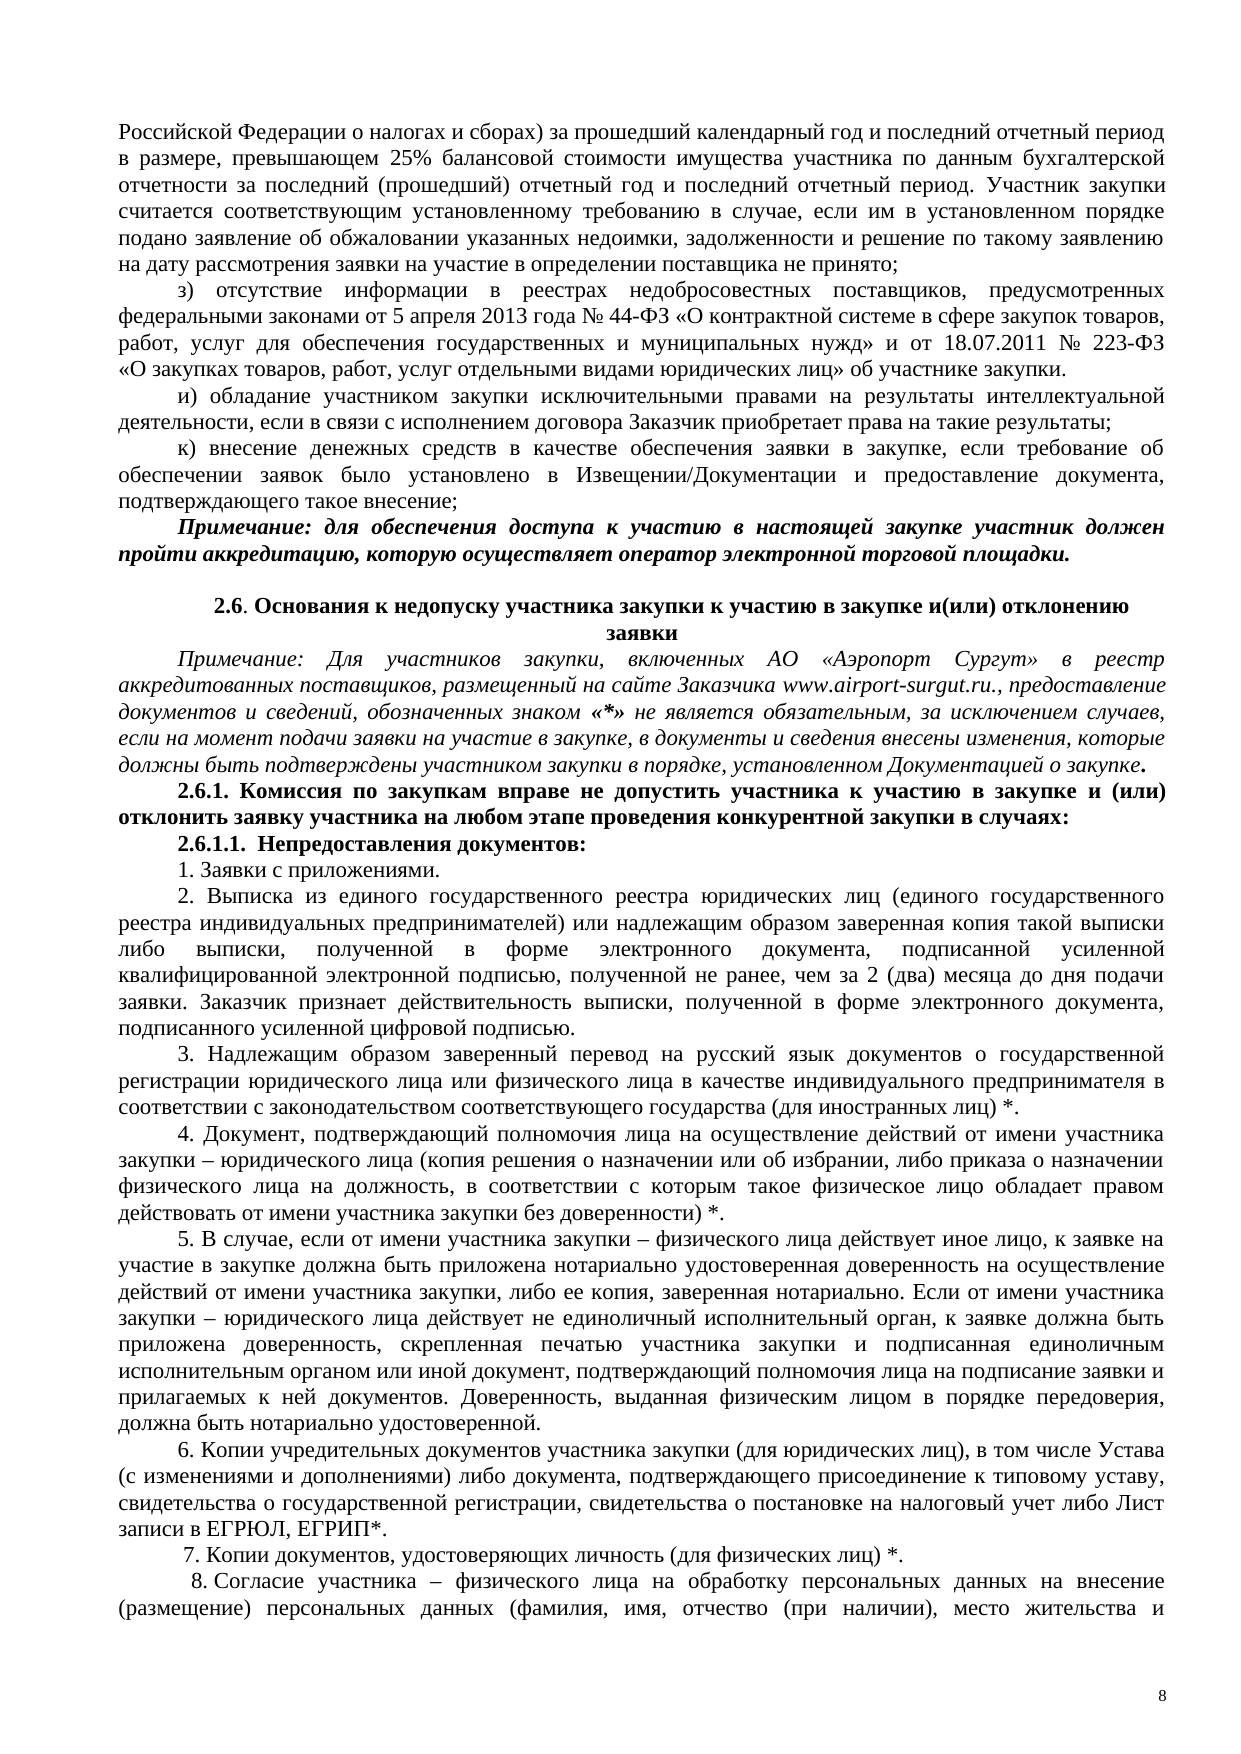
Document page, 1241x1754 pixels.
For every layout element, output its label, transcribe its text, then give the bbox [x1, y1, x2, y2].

text 4. Документ, подтверждающий полномочия лица на осуществление действий от имени участника закупки – юридического лица (копия решения о назначении или об избрании, либо приказа о назначении физического лица на должность, в соответствии с которым такое физическое лицо обладает правом действовать от имени участника закупки без доверенности) *. [118, 1119, 1166, 1225]
text 6. Копии учредительных документов участника закупки (для юридических лиц), в том числе Устава (с изменениями и дополнениями) либо документа, подтверждающего присоединение к типовому уставу, свидетельства о государственной регистрации, свидетельства о постановке на налоговый учет либо Лист записи в ЕГРЮЛ, ЕГРИП*. [118, 1436, 1166, 1541]
text 5. В случае, если от имени участника закупки – физического лица действует иное лицо, к заявке на участие в закупке должна быть приложена нотариально удостоверенная доверенность на осуществление действий от имени участника закупки, либо ее копия, заверенная нотариально. Если от имени участника закупки – юридического лица действует не единоличный исполнительный орган, к заявке должна быть приложена доверенность, скрепленная печатью участника закупки и подписанная единоличным исполнительным органом или иной документ, подтверждающий полномочия лица на подписание заявки и прилагаемых к ней документов. Доверенность, выданная физическим лицом в порядке передоверия, должна быть нотариально удостоверенной. [118, 1225, 1166, 1436]
text 2.6.1.1. Непредоставления документов: [118, 830, 1166, 856]
text 2.6.1. Комиссия по закупкам вправе не допустить участника к участию в закупке и (или) отклонить заявку участника на любом этапе проведения конкурентной закупки в случаях: [118, 777, 1166, 830]
text 1. Заявки с приложениями. [118, 856, 1166, 882]
list и) обладание участником закупки исключительными правами на результаты интеллектуальной деятельности, если в связи с исполнением договора Заказчик приобретает права на такие результаты; [118, 382, 1166, 434]
text 3. Надлежащим образом заверенный перевод на русский язык документов о государственной регистрации юридического лица или физического лица в качестве индивидуального предпринимателя в соответствии с законодательством соответствующего государства (для иностранных лиц) *. [118, 1041, 1166, 1119]
text Примечание: для обеспечения доступа к участию в настоящей закупке участник должен пройти аккредитацию, которую осуществляет оператор электронной торговой площадки. [118, 513, 1166, 566]
text Примечание: Для участников закупки, включенных АО «Аэропорт Сургут» в реестр аккредитованных поставщиков, размещенный на сайте Заказчика www.airport-surgut.ru., предоставление документов и сведений, обозначенных знаком «*» не является обязательным, за исключением случаев, если на момент подачи заявки на участие в закупке, в документы и сведения внесены изменения, которые должны быть подтверждены участником закупки в порядке, установленном Документацией о закупке. [118, 645, 1166, 777]
text к) внесение денежных средств в качестве обеспечения заявки в закупке, если требование об обеспечении заявок было установлено в Извещении/Документации и предоставление документа, подтверждающего такое внесение; [118, 434, 1166, 513]
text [118, 1568, 1166, 1620]
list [118, 118, 1166, 276]
list з) отсутствие информации в реестрах недобросовестных поставщиков, предусмотренных федеральными законами от 5 апреля 2013 года № 44-ФЗ «О контрактной системе в сфере закупок товаров, работ, услуг для обеспечения государственных и муниципальных нужд» и от 18.07.2011 № 223-ФЗ «О закупках товаров, работ, услуг отдельными видами юридических лиц» об участнике закупки. [118, 276, 1166, 382]
text 7. Копии документов, удостоверяющих личность (для физических лиц) *. [118, 1541, 1166, 1568]
text 2. Выписка из единого государственного реестра юридических лиц (единого государственного реестра индивидуальных предпринимателей) или надлежащим образом заверенная копия такой выписки либо выписки, полученной в форме электронного документа, подписанной усиленной квалифицированной электронной подписью, полученной не ранее, чем за 2 (два) месяца до дня подачи заявки. Заказчик признает действительность выписки, полученной в форме электронного документа, подписанного усиленной цифровой подписью. [118, 882, 1166, 1041]
text 2.6. Основания к недопуску участника закупки к участию в закупке и(или) отклонению заявки [118, 592, 1166, 645]
